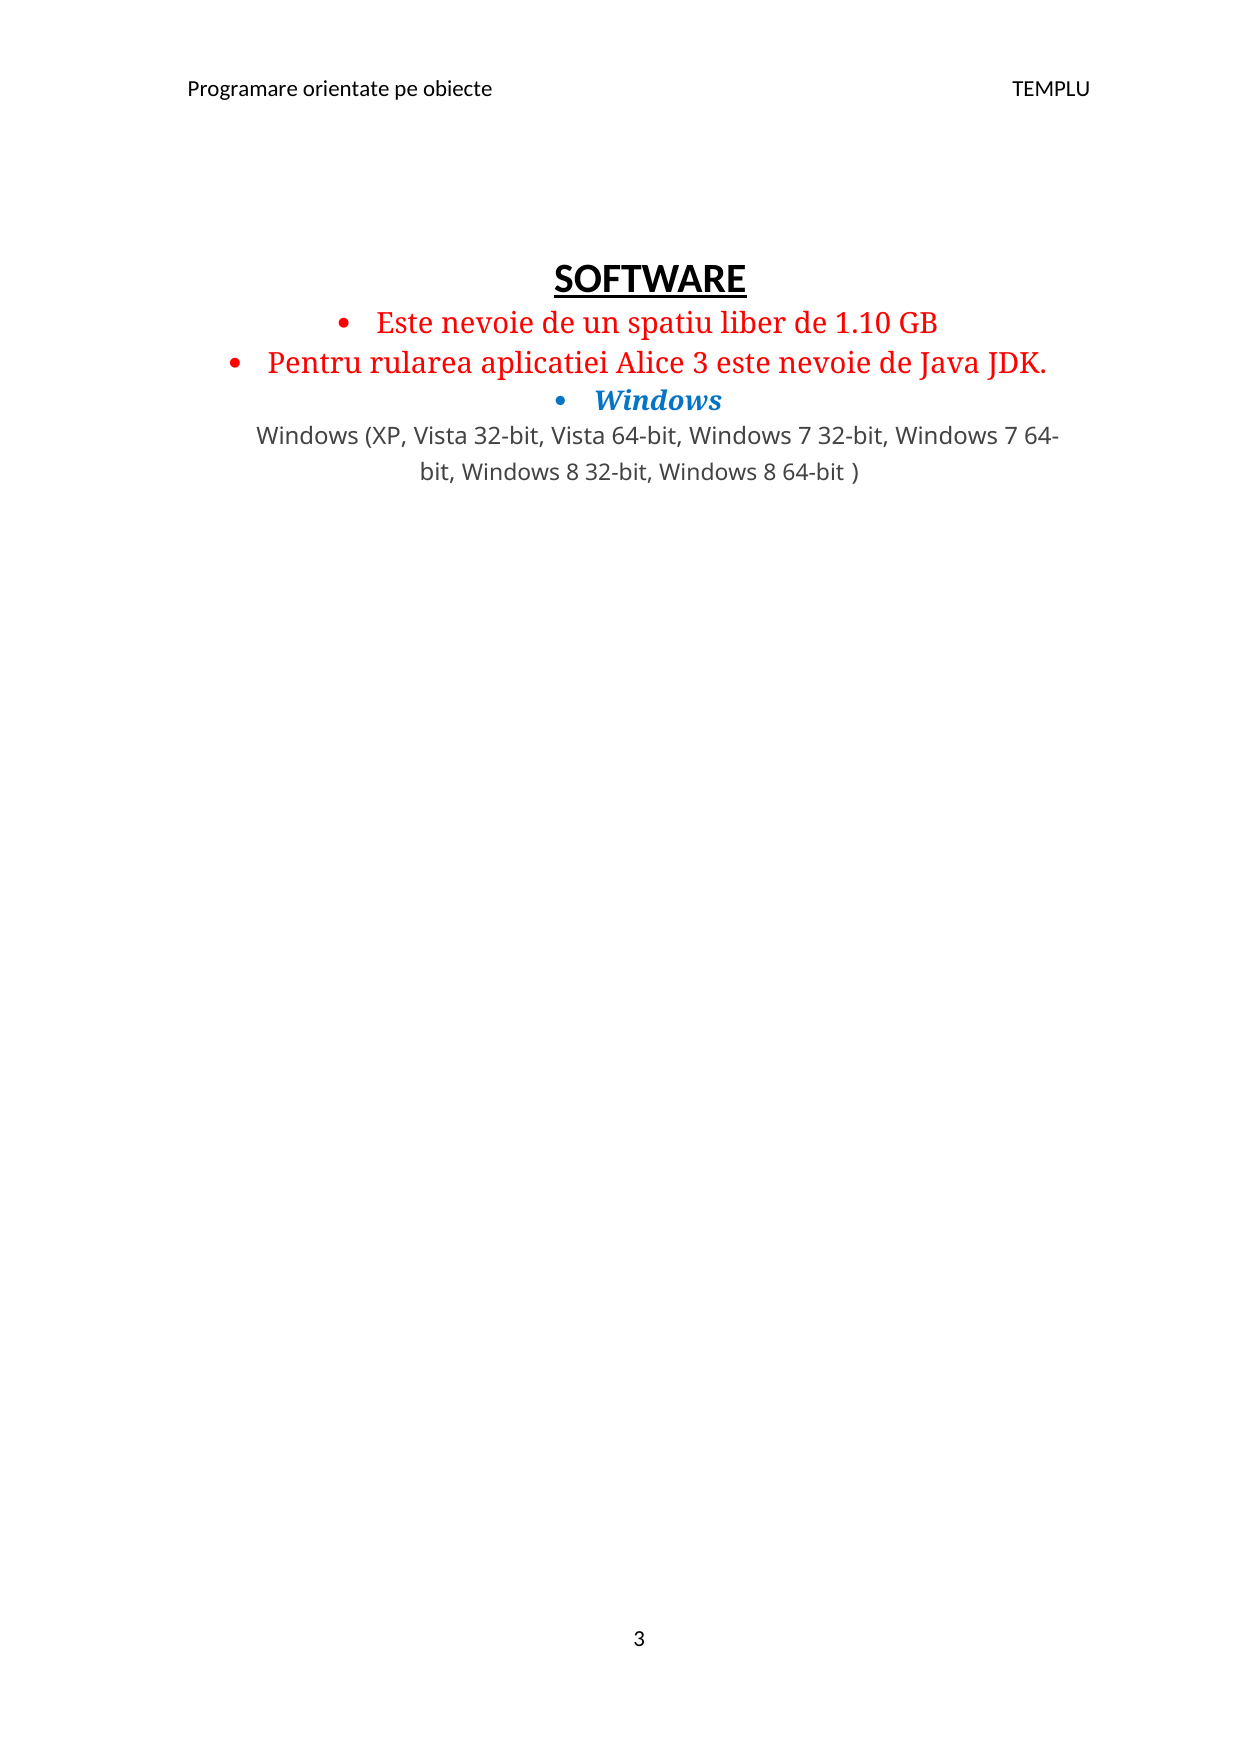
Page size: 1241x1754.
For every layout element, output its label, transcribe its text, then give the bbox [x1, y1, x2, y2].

text Windows (XP, Vista 32-bit, Vista 64-bit, Windows 7 32-bit, Windows 7 64-bit, Windows 8 32-bit, Windows 8 64-bit ) [187, 419, 1090, 488]
text SOFTWARE [210, 252, 1090, 302]
list Este nevoie de un spatiu liber de 1.10 GB [187, 302, 1090, 342]
list Pentru rularea aplicatiei Alice 3 este nevoie de Java JDK. [187, 342, 1090, 382]
subtitle Windows [187, 382, 1090, 419]
